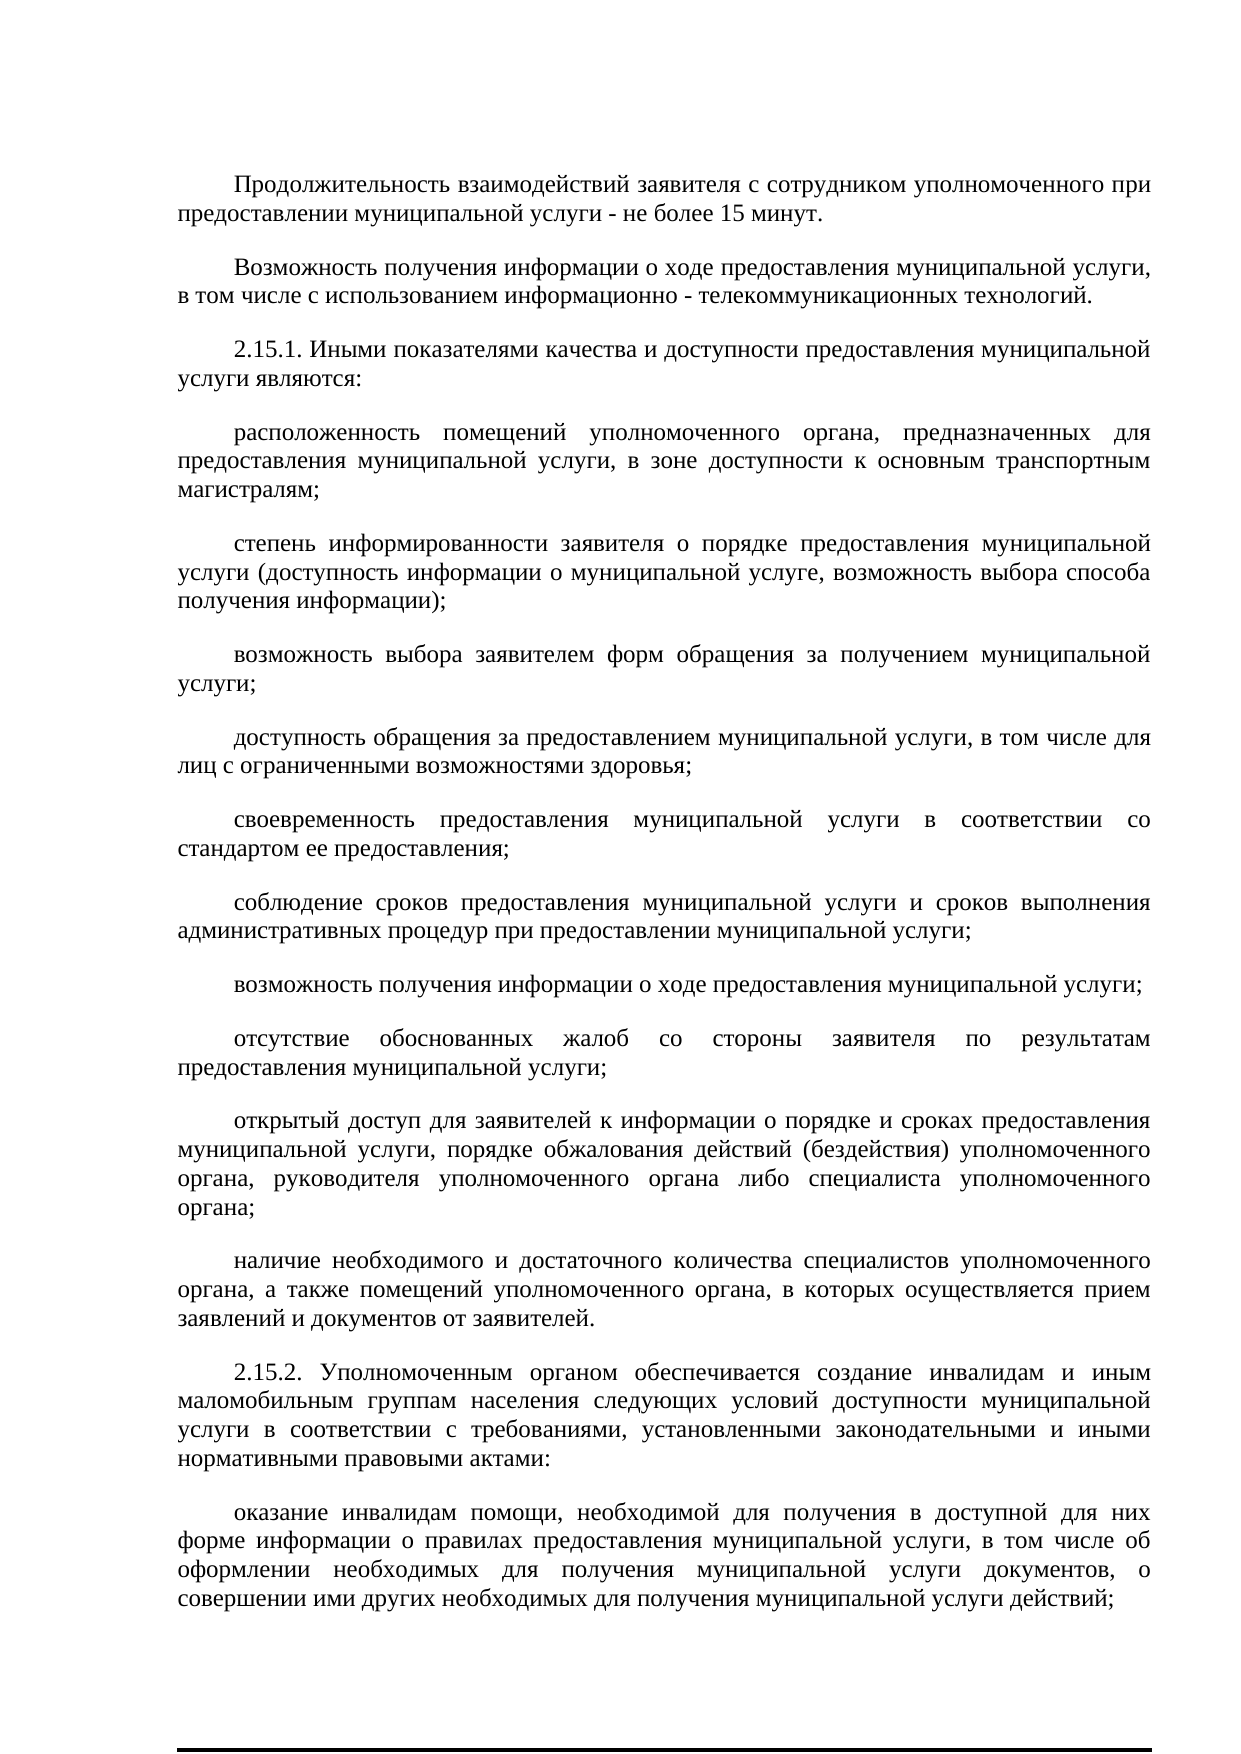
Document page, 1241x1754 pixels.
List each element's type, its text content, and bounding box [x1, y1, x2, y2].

text расположенность помещений уполномоченного органа, предназначенных для предоставления муниципальной услуги, в зоне доступности к основным транспортным магистралям; [177, 417, 1152, 503]
text 2.15.1. Иными показателями качества и доступности предоставления муниципальной услуги являются: [177, 334, 1152, 392]
text доступность обращения за предоставлением муниципальной услуги, в том числе для лиц с ограниченными возможностями здоровья; [177, 722, 1152, 779]
text отсутствие обоснованных жалоб со стороны заявителя по результатам предоставления муниципальной услуги; [177, 1023, 1152, 1081]
text Возможность получения информации о ходе предоставления муниципальной услуги, в том числе с использованием информационно - телекоммуникационных технологий. [177, 252, 1152, 309]
text соблюдение сроков предоставления муниципальной услуги и сроков выполнения административных процедур при предоставлении муниципальной услуги; [177, 887, 1152, 944]
text возможность выбора заявителем форм обращения за получением муниципальной услуги; [177, 639, 1152, 697]
text 2.15.2. Уполномоченным органом обеспечивается создание инвалидам и иным маломобильным группам населения следующих условий доступности муниципальной услуги в соответствии с требованиями, установленными законодательными и иными нормативными правовыми актами: [177, 1357, 1152, 1472]
text возможность получения информации о ходе предоставления муниципальной услуги; [177, 969, 1152, 998]
text степень информированности заявителя о порядке предоставления муниципальной услуги (доступность информации о муниципальной услуге, возможность выбора способа получения информации); [177, 528, 1152, 614]
text оказание инвалидам помощи, необходимой для получения в доступной для них форме информации о правилах предоставления муниципальной услуги, в том числе об оформлении необходимых для получения муниципальной услуги документов, о совершении ими других необходимых для получения муниципальной услуги действий; [177, 1497, 1152, 1612]
text своевременность предоставления муниципальной услуги в соответствии со стандартом ее предоставления; [177, 804, 1152, 862]
text Продолжительность взаимодействий заявителя с сотрудником уполномоченного при предоставлении муниципальной услуги - не более 15 минут. [177, 169, 1152, 227]
text открытый доступ для заявителей к информации о порядке и сроках предоставления муниципальной услуги, порядке обжалования действий (бездействия) уполномоченного органа, руководителя уполномоченного органа либо специалиста уполномоченного органа; [177, 1106, 1152, 1221]
text наличие необходимого и достаточного количества специалистов уполномоченного органа, а также помещений уполномоченного органа, в которых осуществляется прием заявлений и документов от заявителей. [177, 1246, 1152, 1332]
